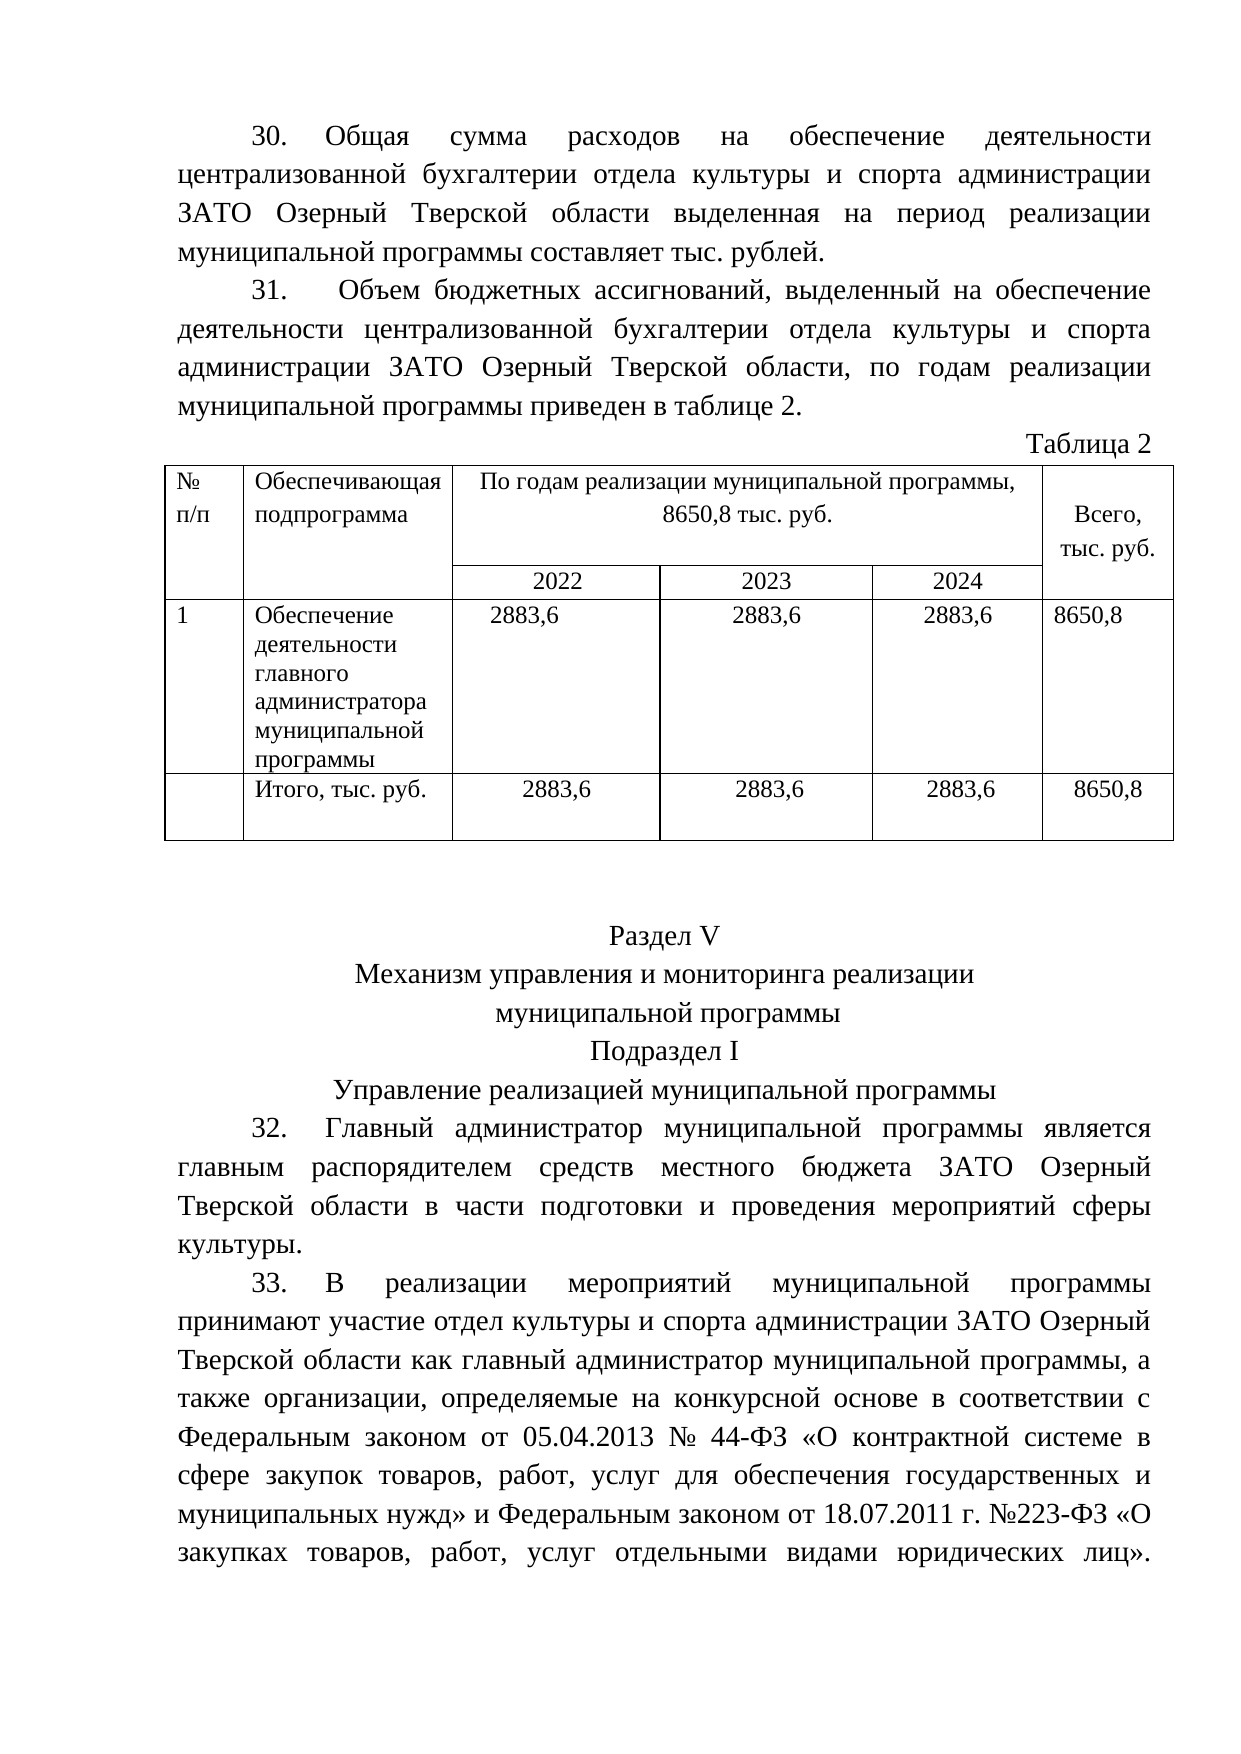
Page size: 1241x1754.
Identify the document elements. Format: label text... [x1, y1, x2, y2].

table_cell Обеспечение деятельности главного администратора муниципальной программы [244, 600, 452, 773]
text Таблица 2 [192, 426, 1152, 460]
table_header По годам реализации муниципальной программы, 8650,8 тыс. руб. [453, 466, 1042, 565]
table_cell 2023 [661, 566, 872, 599]
text 30. Общая сумма расходов на обеспечение деятельности централизованной бухгалтерии отдела культуры и спорта администрации ЗАТО Озерный Тверской области выделенная на период реализации муниципальной программы составляет тыс. рублей. [177, 118, 1152, 267]
text Механизм управления и мониторинга реализации [177, 956, 1152, 990]
table_cell 2883,6 [661, 600, 872, 773]
text Раздел V [177, 918, 1152, 951]
table_cell 8650,8 [1043, 774, 1173, 840]
table_cell [596, 566, 659, 599]
table_header Всего, тыс. руб. [1043, 466, 1173, 599]
text 31. Объем бюджетных ассигнований, выделенный на обеспечение деятельности централизованной бухгалтерии отдела культуры и спорта администрации ЗАТО Озерный Тверской области, по годам реализации муниципальной программы приведен в таблице 2. [177, 272, 1152, 421]
table_cell [166, 774, 243, 840]
text Подраздел I [177, 1033, 1152, 1067]
table_header № п/п [166, 466, 243, 599]
table_cell 2883,6 [873, 774, 1042, 840]
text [177, 1265, 1152, 1568]
table_cell [596, 600, 659, 773]
table_cell 2022 [453, 566, 596, 599]
table_header Обеспечивающая подпрограмма [244, 466, 452, 599]
table_cell 2883,6 [453, 774, 659, 840]
text муниципальной программы [177, 995, 1152, 1028]
table_cell 2883,6 [661, 774, 872, 840]
table_cell 2883,6 [873, 600, 1042, 773]
table_cell 2883,6 [453, 600, 596, 773]
text Управление реализацией муниципальной программы [177, 1072, 1152, 1106]
text 32. Главный администратор муниципальной программы является главным распорядителем средств местного бюджета ЗАТО Озерный Тверской области в части подготовки и проведения мероприятий сферы культуры. [177, 1111, 1152, 1260]
table_cell 8650,8 [1043, 600, 1173, 773]
table_cell 2024 [873, 566, 1042, 599]
table_cell Итого, тыс. руб. [244, 774, 452, 840]
table_cell 1 [166, 600, 243, 773]
